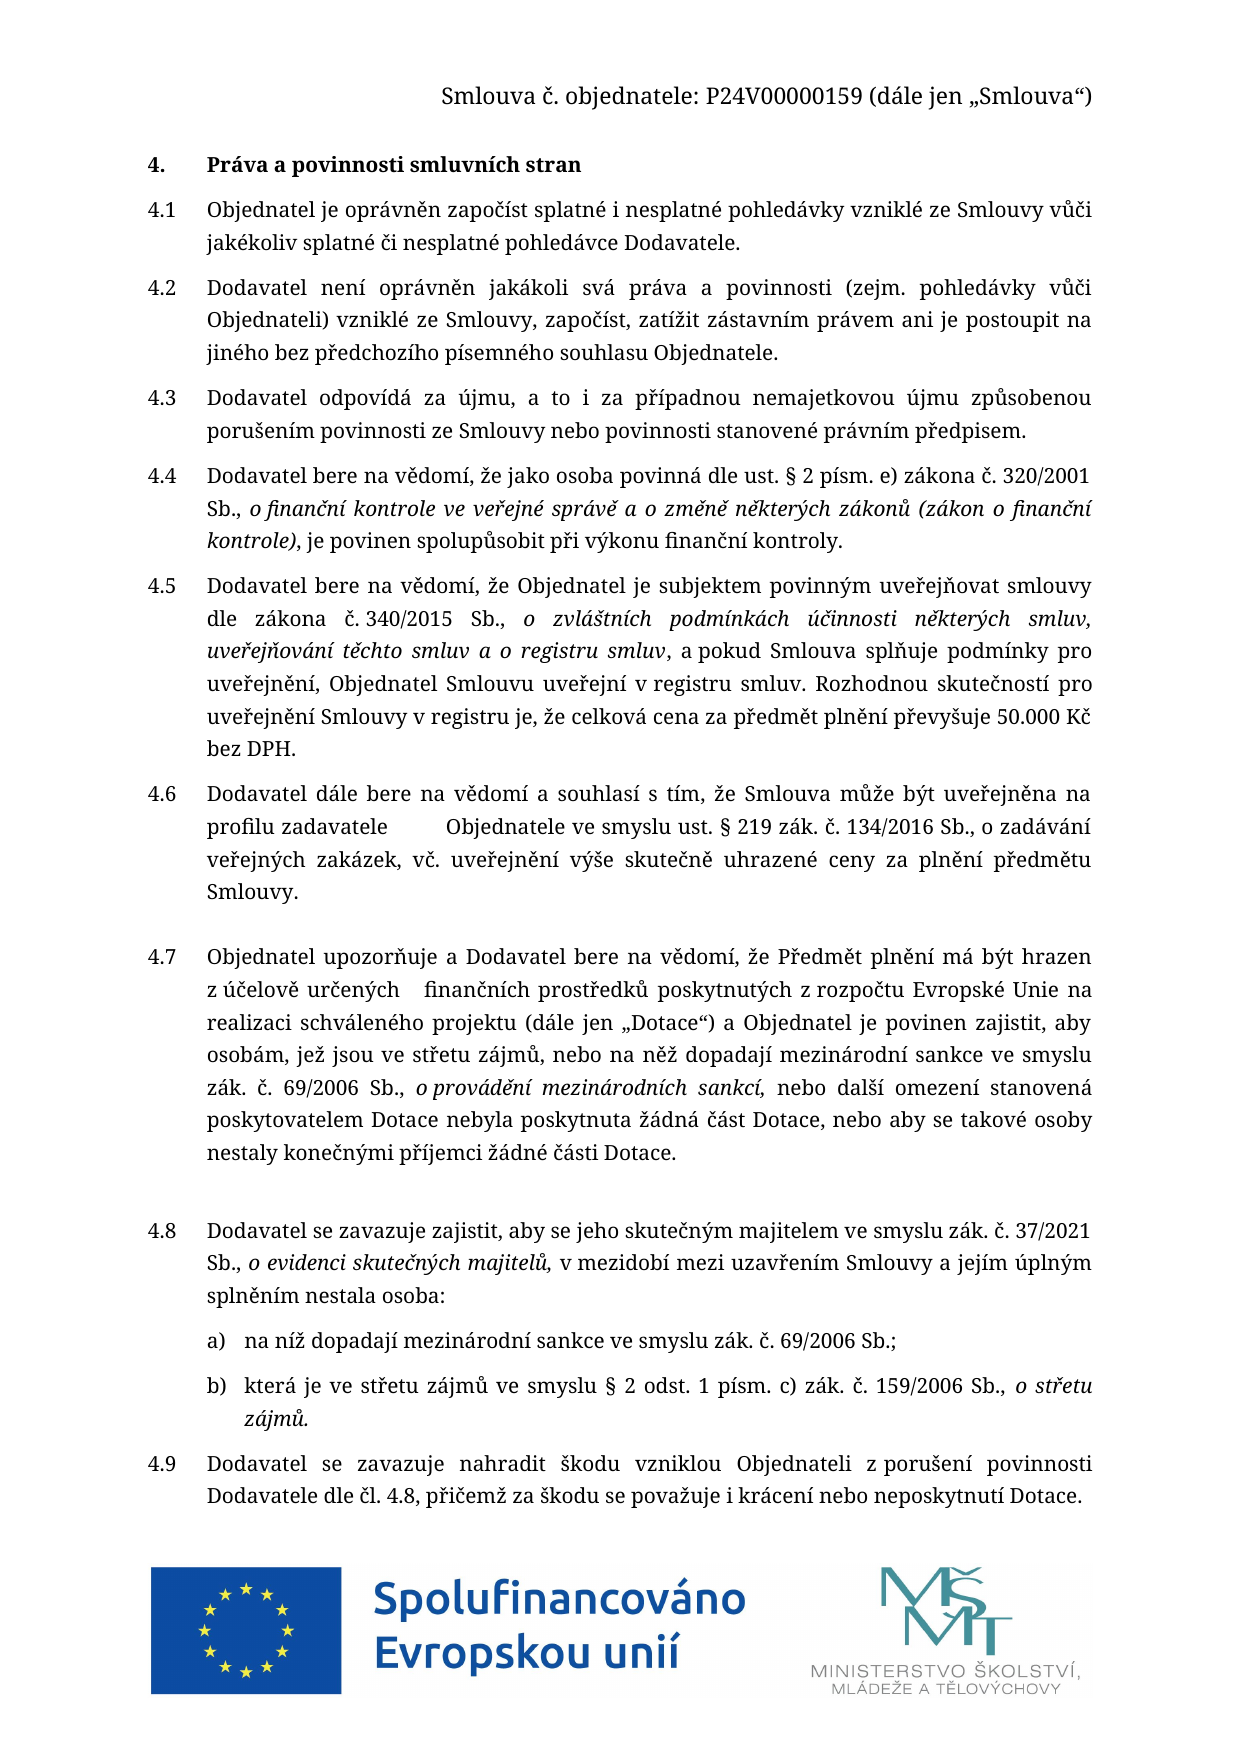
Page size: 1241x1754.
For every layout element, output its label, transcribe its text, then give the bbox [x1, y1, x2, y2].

picture [147, 1563, 1093, 1698]
list Dodavatel se zavazuje zajistit, aby se jeho skutečným majitelem ve smyslu zák. č. 37/2021 Sb., o evidenci skutečných majitelů, v mezidobí mezi uzavřením Smlouvy a jejím úplným splněním nestala osoba: [148, 1216, 1093, 1309]
list Práva a povinnosti smluvních stran [148, 150, 1093, 179]
list Dodavatel odpovídá za újmu, a to i za případnou nemajetkovou újmu způsobenou porušením povinnosti ze Smlouvy nebo povinnosti stanovené právním předpisem. [148, 383, 1093, 444]
list Dodavatel bere na vědomí, že Objednatel je subjektem povinným uveřejňovat smlouvy dle zákona č. 340/2015 Sb., o zvláštních podmínkách účinnosti některých smluv, uveřejňování těchto smluv a o registru smluv, a pokud Smlouva splňuje podmínky pro uveřejnění, Objednatel Smlouvu uveřejní v registru smluv. Rozhodnou skutečností pro uveřejnění Smlouvy v registru je, že celková cena za předmět plnění převyšuje 50.000 Kč bez DPH. [148, 571, 1093, 763]
list Objednatel upozorňuje a Dodavatel bere na vědomí, že Předmět plnění má být hrazen z účelově určených finančních prostředků poskytnutých z rozpočtu Evropské Unie na realizaci schváleného projektu (dále jen „Dotace“) a Objednatel je povinen zajistit, aby osobám, jež jsou ve střetu zájmů, nebo na něž dopadají mezinárodní sankce ve smyslu zák. č. 69/2006 Sb., o provádění mezinárodních sankcí, nebo další omezení stanovená poskytovatelem Dotace nebyla poskytnuta žádná část Dotace, nebo aby se takové osoby nestaly konečnými příjemci žádné části Dotace. [148, 942, 1093, 1167]
list která je ve střetu zájmů ve smyslu § 2 odst. 1 písm. c) zák. č. 159/2006 Sb., o střetu zájmů. [207, 1371, 1093, 1432]
list Dodavatel dále bere na vědomí a souhlasí s tím, že Smlouva může být uveřejněna na profilu zadavatele Objednatele ve smyslu ust. § 219 zák. č. 134/2016 Sb., o zadávání veřejných zakázek, vč. uveřejnění výše skutečně uhrazené ceny za plnění předmětu Smlouvy. [148, 779, 1093, 906]
list Dodavatel se zavazuje nahradit škodu vzniklou Objednateli z porušení povinnosti Dodavatele dle čl. 4.8, přičemž za škodu se považuje i krácení nebo neposkytnutí Dotace. [148, 1449, 1093, 1510]
list Dodavatel není oprávněn jakákoli svá práva a povinnosti (zejm. pohledávky vůči Objednateli) vzniklé ze Smlouvy, započíst, zatížit zástavním právem ani je postoupit na jiného bez předchozího písemného souhlasu Objednatele. [148, 273, 1093, 367]
list Dodavatel bere na vědomí, že jako osoba povinná dle ust. § 2 písm. e) zákona č. 320/2001 Sb., o finanční kontrole ve veřejné správě a o změně některých zákonů (zákon o finanční kontrole), je povinen spolupůsobit při výkonu finanční kontroly. [148, 461, 1093, 555]
list Objednatel je oprávněn započíst splatné i nesplatné pohledávky vzniklé ze Smlouvy vůči jakékoliv splatné či nesplatné pohledávce Dodavatele. [148, 195, 1093, 256]
list na níž dopadají mezinárodní sankce ve smyslu zák. č. 69/2006 Sb.; [207, 1326, 1093, 1354]
